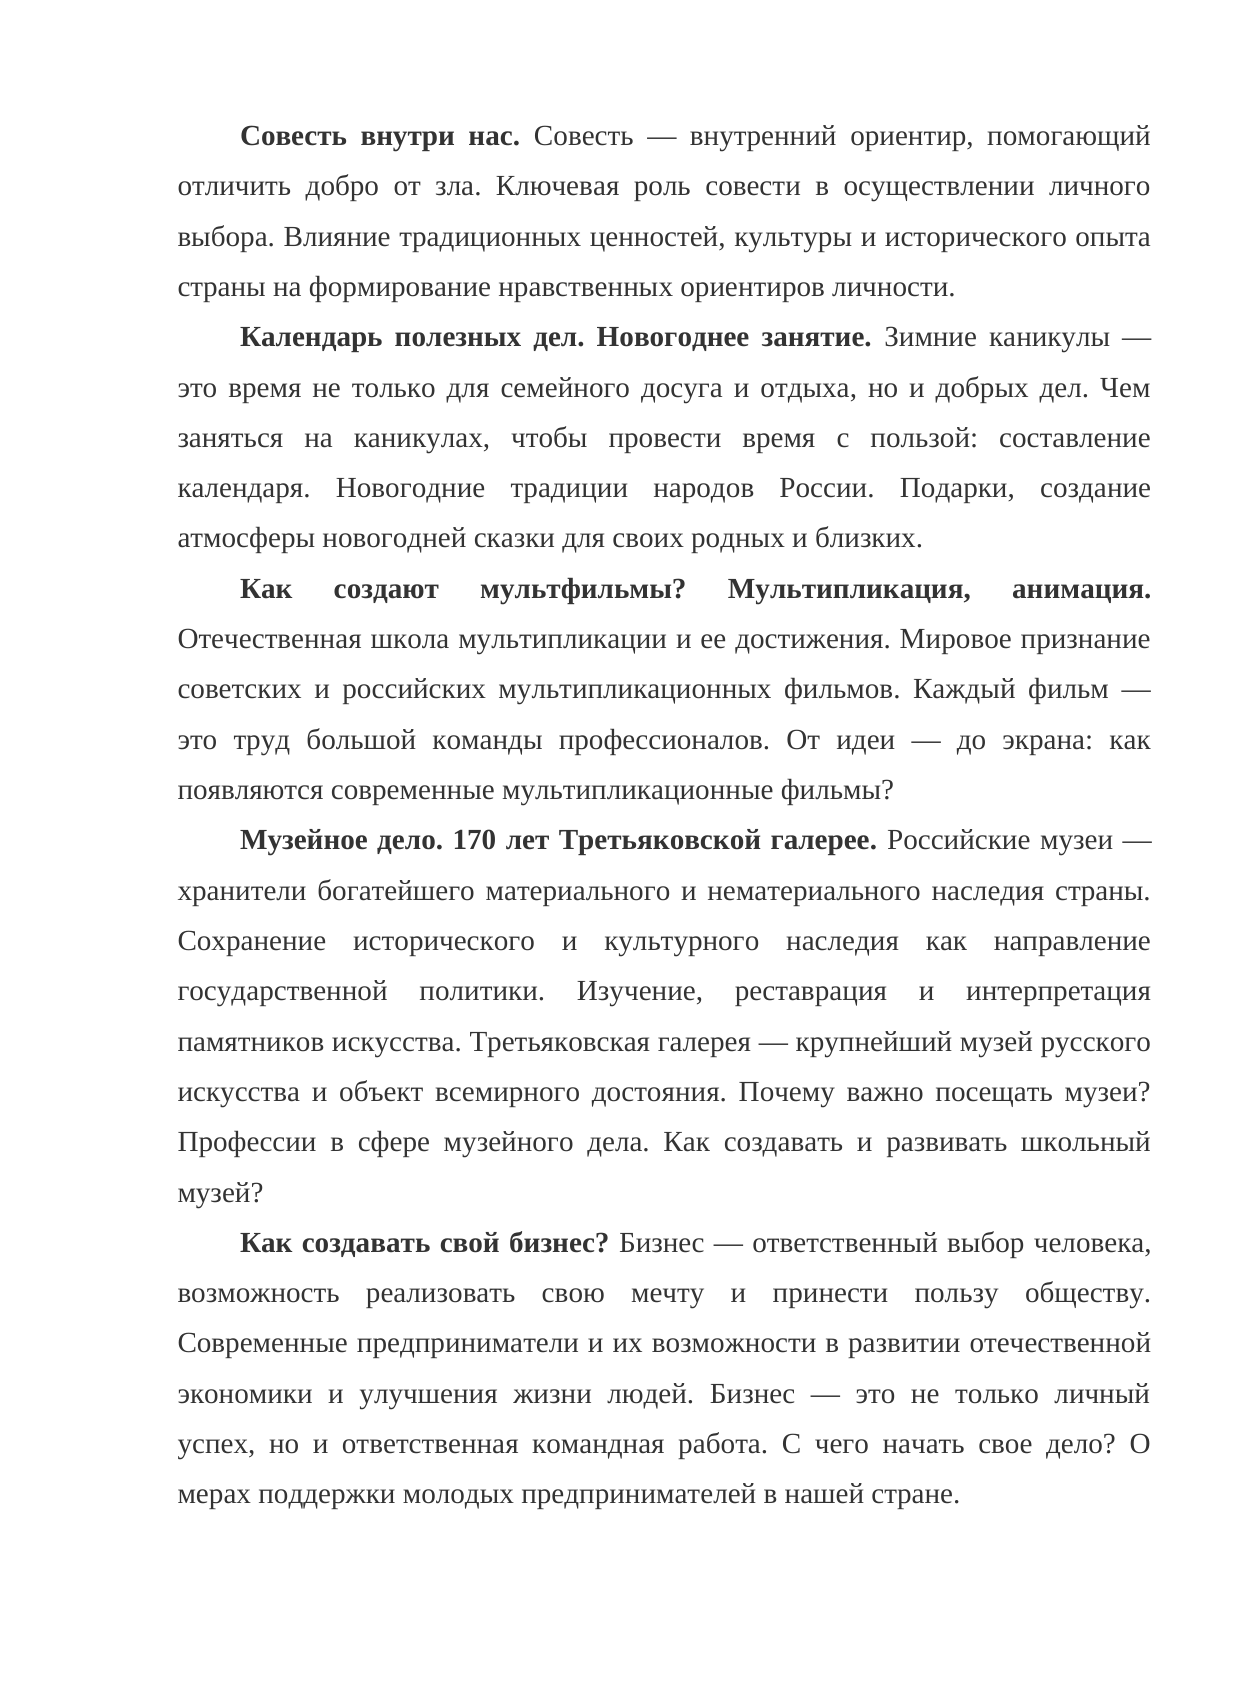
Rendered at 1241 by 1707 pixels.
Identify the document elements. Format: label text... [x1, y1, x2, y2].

text Календарь полезных дел. Новогоднее занятие. Зимние каникулы — это время не только для семейного досуга и отдыха, но и добрых дел. Чем заняться на каникулах, чтобы провести время с пользой: составление календаря. Новогодние традиции народов России. Подарки, создание атмосферы новогодней сказки для своих родных и близких. [177, 319, 1152, 554]
text Как создают мультфильмы? Мультипликация, анимация. Отечественная школа мультипликации и ее достижения. Мировое признание советских и российских мультипликационных фильмов. Каждый фильм — это труд большой команды профессионалов. От идеи — до экрана: как появляются современные мультипликационные фильмы? [177, 571, 1152, 806]
text Совесть внутри нас. Совесть — внутренний ориентир, помогающий отличить добро от зла. Ключевая роль совести в осуществлении личного выбора. Влияние традиционных ценностей, культуры и исторического опыта страны на формирование нравственных ориентиров личности. [177, 118, 1152, 303]
text Как создавать свой бизнес? Бизнес — ответственный выбор человека, возможность реализовать свою мечту и принести пользу обществу. Современные предприниматели и их возможности в развитии отечественной экономики и улучшения жизни людей. Бизнес — это не только личный успех, но и ответственная командная работа. С чего начать свое дело? О мерах поддержки молодых предпринимателей в нашей стране. [177, 1225, 1152, 1510]
text Музейное дело. 170 лет Третьяковской галерее. Российские музеи — хранители богатейшего материального и нематериального наследия страны. Сохранение исторического и культурного наследия как направление государственной политики. Изучение, реставрация и интерпретация памятников искусства. Третьяковская галерея — крупнейший музей русского искусства и объект всемирного достояния. Почему важно посещать музеи? Профессии в сфере музейного дела. Как создавать и развивать школьный музей? [177, 822, 1152, 1208]
